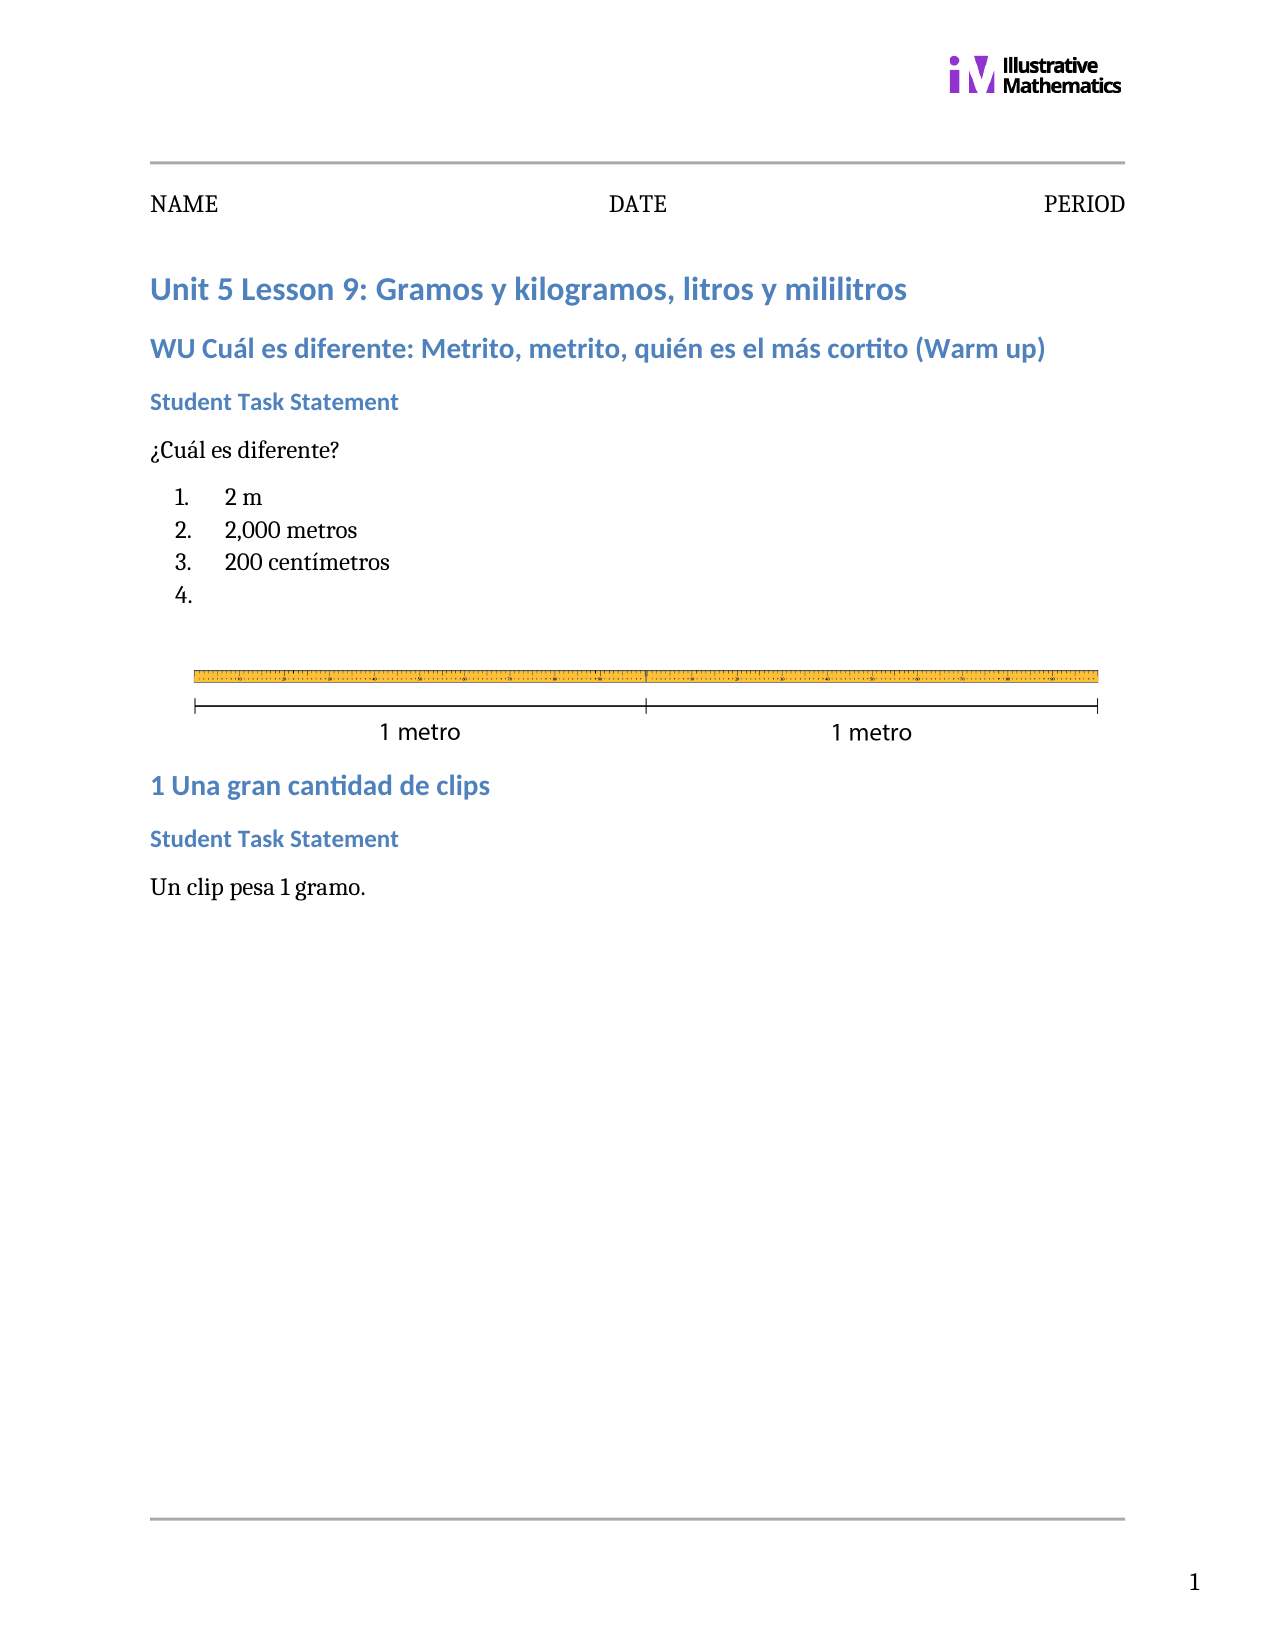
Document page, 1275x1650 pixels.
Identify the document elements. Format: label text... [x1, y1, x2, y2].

list 2,000 metros [175, 516, 1125, 544]
subtitle WU Cuál es diferente: Metrito, metrito, quién es el más cortito (Warm up) [150, 330, 1125, 366]
subtitle Unit 5 Lesson 9: Gramos y kilogramos, litros y mililitros [150, 268, 1125, 309]
subtitle Student Task Statement [150, 386, 1125, 417]
subtitle Student Task Statement [150, 824, 1125, 854]
picture [193, 670, 1099, 747]
text ¿Cuál es diferente? [150, 436, 1125, 464]
picture [949, 55, 1121, 93]
text Un clip pesa 1 gramo. [150, 873, 1125, 902]
subtitle 1 Una gran cantidad de clips [150, 767, 1125, 803]
list 200 centímetros [175, 548, 1125, 577]
list 2 m [175, 483, 1125, 512]
